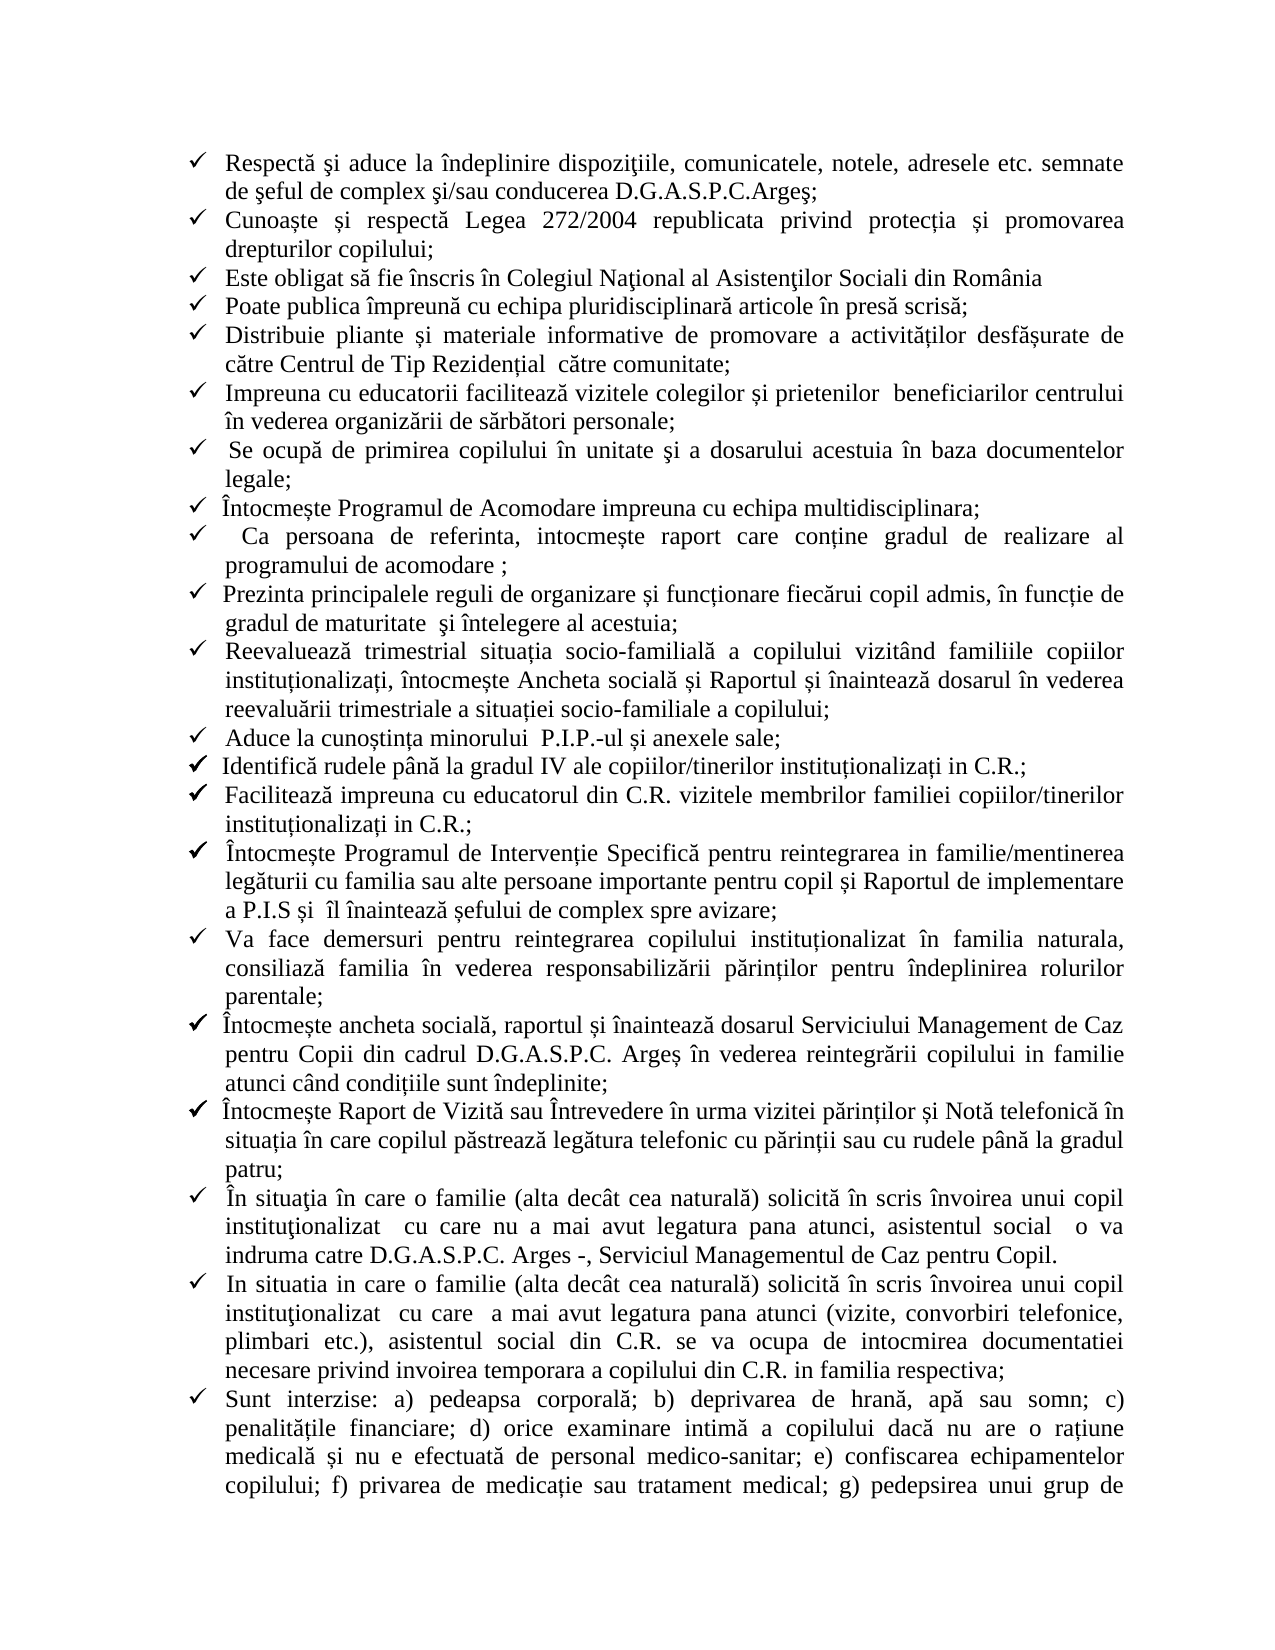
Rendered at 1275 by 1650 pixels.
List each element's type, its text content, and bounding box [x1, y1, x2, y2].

list Întocmește Programul de Acomodare impreuna cu echipa multidisciplinara; [187, 493, 1125, 521]
list Întocmește ancheta socială, raportul și înaintează dosarul Serviciului Management de Caz pentru Copii din cadrul D.G.A.S.P.C. Argeș în vederea reintegrării copilului in familie atunci când condițiile sunt îndeplinite; [187, 1010, 1125, 1096]
list Ca persoana de referinta, intocmește raport care conține gradul de realizare al programului de acomodare ; [187, 521, 1125, 579]
list In situatia in care o familie (alta decât cea naturală) solicită în scris învoirea unui copil instituţionalizat cu care a mai avut legatura pana atunci (vizite, convorbiri telefonice, plimbari etc.), asistentul social din C.R. se va ocupa de intocmirea documentatiei necesare privind invoirea temporara a copilului din C.R. in familia respectiva; [187, 1269, 1125, 1384]
list Întocmește Programul de Intervenție Specifică pentru reintegrarea in familie/mentinerea legăturii cu familia sau alte persoane importante pentru copil și Raportul de implementare a P.I.S și îl înaintează șefului de complex spre avizare; [187, 838, 1125, 924]
list Facilitează impreuna cu educatorul din C.R. vizitele membrilor familiei copiilor/tinerilor instituționalizați in C.R.; [187, 780, 1125, 838]
list Aduce la cunoștința minorului P.I.P.-ul și anexele sale; [187, 723, 1125, 751]
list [187, 1384, 1125, 1499]
list Poate publica împreună cu echipa pluridisciplinară articole în presă scrisă; [187, 291, 1125, 320]
list Întocmește Raport de Vizită sau Întrevedere în urma vizitei părinților și Notă telefonică în situația în care copilul păstrează legătura telefonic cu părinții sau cu rudele până la gradul patru; [187, 1096, 1125, 1183]
list Respectă şi aduce la îndeplinire dispoziţiile, comunicatele, notele, adresele etc. semnate de şeful de complex şi/sau conducerea D.G.A.S.P.C.Argeş; [187, 148, 1125, 205]
list Cunoaște și respectă Legea 272/2004 republicata privind protecția și promovarea drepturilor copilului; [187, 205, 1125, 263]
list În situaţia în care o familie (alta decât cea naturală) solicită în scris învoirea unui copil instituţionalizat cu care nu a mai avut legatura pana atunci, asistentul social o va indruma catre D.G.A.S.P.C. Arges -, Serviciul Managementul de Caz pentru Copil. [187, 1183, 1125, 1269]
list Impreuna cu educatorii facilitează vizitele colegilor și prietenilor beneficiarilor centrului în vederea organizării de sărbători personale; [187, 378, 1125, 435]
list Reevaluează trimestrial situația socio-familială a copilului vizitând familiile copiilor instituționalizați, întocmește Ancheta socială și Raportul și înaintează dosarul în vederea reevaluării trimestriale a situației socio-familiale a copilului; [187, 636, 1125, 723]
list Identifică rudele până la gradul IV ale copiilor/tinerilor instituționalizați in C.R.; [187, 751, 1125, 780]
list Distribuie pliante și materiale informative de promovare a activităților desfășurate de către Centrul de Tip Rezidențial către comunitate; [187, 320, 1125, 378]
list Este obligat să fie înscris în Colegiul Naţional al Asistenţilor Sociali din România [187, 263, 1125, 291]
list Va face demersuri pentru reintegrarea copilului instituționalizat în familia naturala, consiliază familia în vederea responsabilizării părinților pentru îndeplinirea rolurilor parentale; [187, 924, 1125, 1010]
list Prezinta principalele reguli de organizare și funcționare fiecărui copil admis, în funcție de gradul de maturitate şi întelegere al acestuia; [187, 579, 1125, 636]
list Se ocupă de primirea copilului în unitate şi a dosarului acestuia în baza documentelor legale; [187, 435, 1125, 493]
